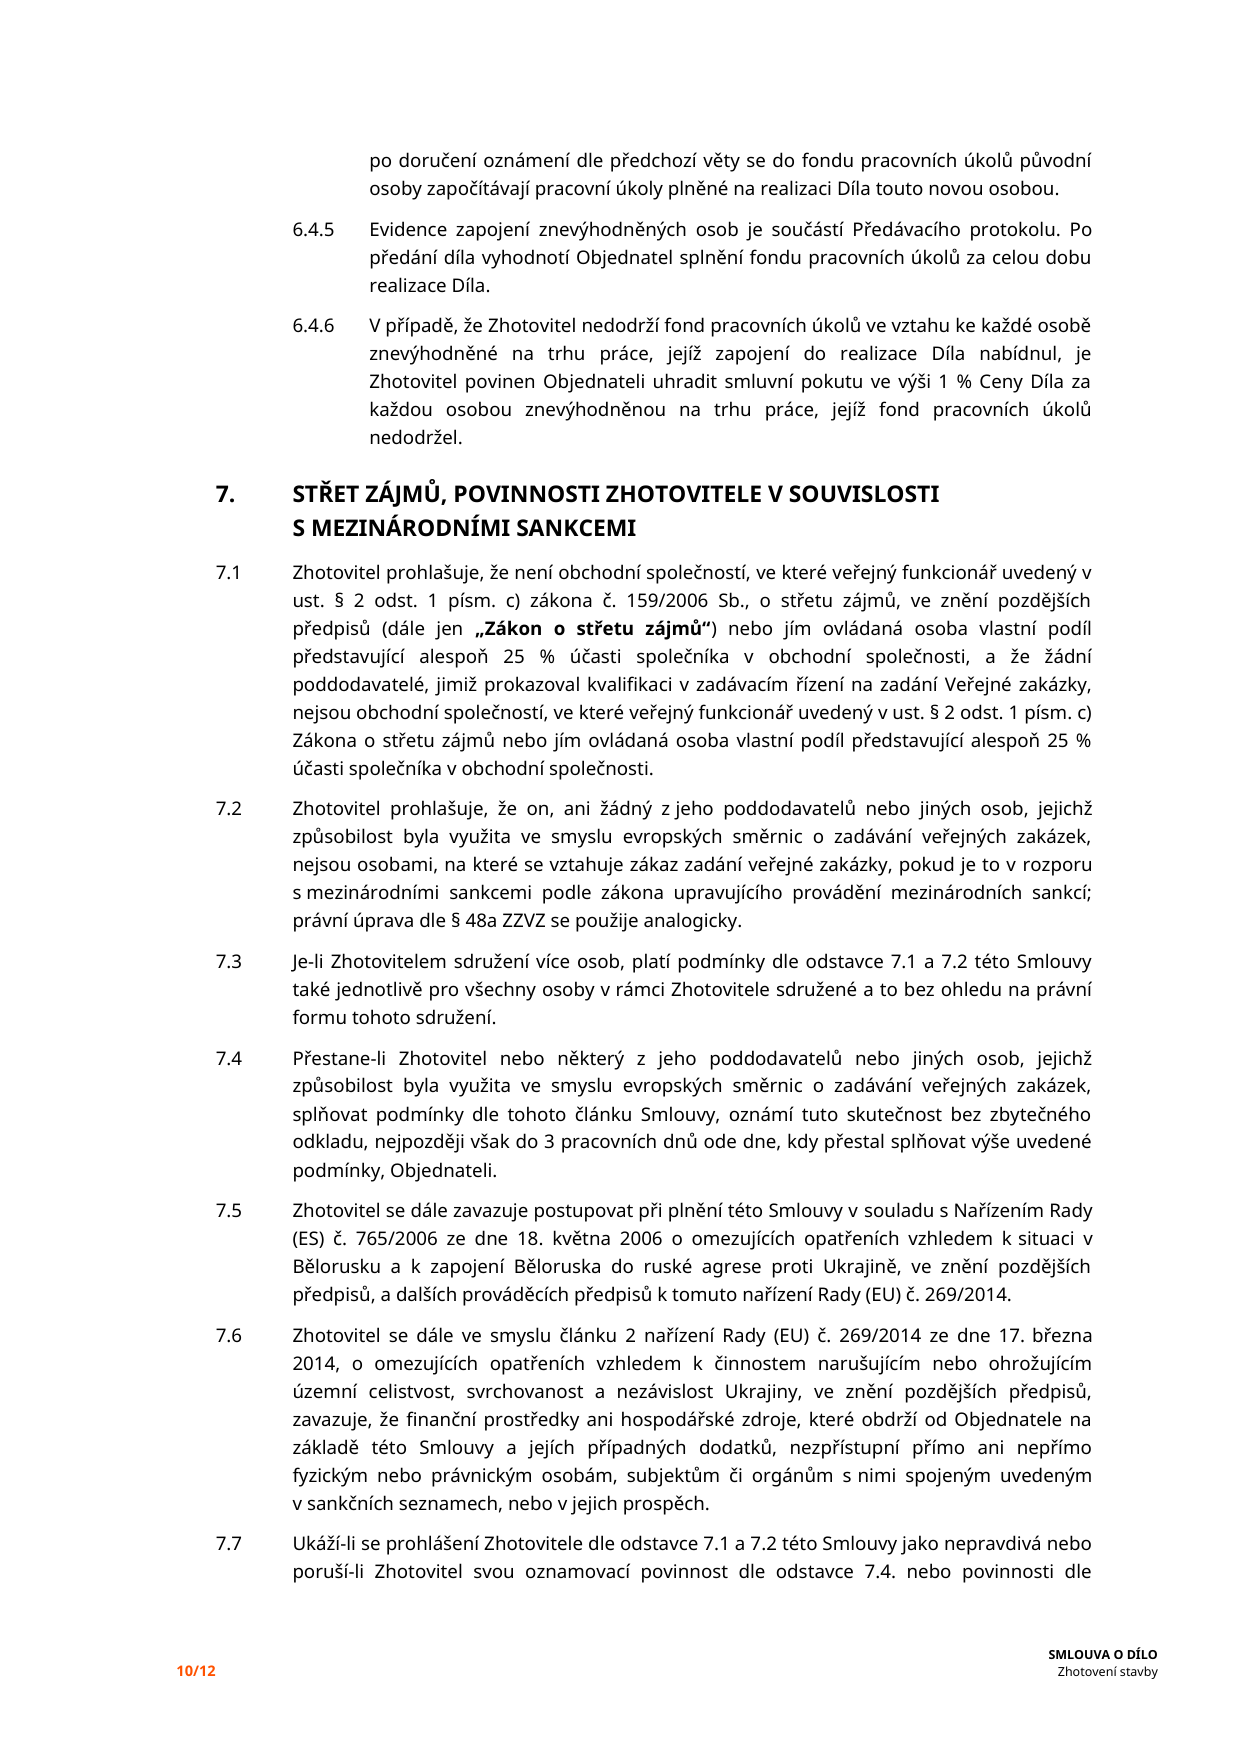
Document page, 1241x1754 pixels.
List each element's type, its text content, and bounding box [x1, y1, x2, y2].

text Zhotovitel se dále zavazuje postupovat při plnění této Smlouvy v souladu s Nařízením Rady (ES) č. 765/2006 ze dne 18. května 2006 o omezujících opatřeních vzhledem k situaci v Bělorusku a k zapojení Běloruska do ruské agrese proti Ukrajině, ve znění pozdějších předpisů, a dalších prováděcích předpisů k tomuto nařízení Rady (EU) č. 269/2014. [216, 1197, 1093, 1307]
text Přestane-li Zhotovitel nebo některý z jeho poddodavatelů nebo jiných osob, jejichž způsobilost byla využita ve smyslu evropských směrnic o zadávání veřejných zakázek, splňovat podmínky dle tohoto článku Smlouvy, oznámí tuto skutečnost bez zbytečného odkladu, nejpozději však do 3 pracovních dnů ode dne, kdy přestal splňovat výše uvedené podmínky, Objednateli. [216, 1045, 1093, 1182]
text Střet zájmů, povinnosti Zhotovitele v souvislosti s MEZINÁRODNÍMI SANKCEMI [216, 478, 1093, 543]
text V případě, že Zhotovitel nedodrží fond pracovních úkolů ve vztahu ke každé osobě znevýhodněné na trhu práce, jejíž zapojení do realizace Díla nabídnul, je Zhotovitel povinen Objednateli uhradit smluvní pokutu ve výši 1 % Ceny Díla za každou osobou znevýhodněnou na trhu práce, jejíž fond pracovních úkolů nedodržel. [292, 313, 1093, 450]
text Zhotovitel prohlašuje, že on, ani žádný z jeho poddodavatelů nebo jiných osob, jejichž způsobilost byla využita ve smyslu evropských směrnic o zadávání veřejných zakázek, nejsou osobami, na které se vztahuje zákaz zadání veřejné zakázky, pokud je to v rozporu s mezinárodními sankcemi podle zákona upravujícího provádění mezinárodních sankcí; právní úprava dle § 48a ZZVZ se použije analogicky. [216, 796, 1093, 933]
text Je-li Zhotovitelem sdružení více osob, platí podmínky dle odstavce 7.1 a 7.2 této Smlouvy také jednotlivě pro všechny osoby v rámci Zhotovitele sdružené a to bez ohledu na právní formu tohoto sdružení. [216, 948, 1093, 1030]
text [292, 147, 1093, 201]
text Zhotovitel se dále ve smyslu článku 2 nařízení Rady (EU) č. 269/2014 ze dne 17. března 2014, o omezujících opatřeních vzhledem k činnostem narušujícím nebo ohrožujícím územní celistvost, svrchovanost a nezávislost Ukrajiny, ve znění pozdějších předpisů, zavazuje, že finanční prostředky ani hospodářské zdroje, které obdrží od Objednatele na základě této Smlouvy a jejích případných dodatků, nezpřístupní přímo ani nepřímo fyzickým nebo právnickým osobám, subjektům či orgánům s nimi spojeným uvedeným v sankčních seznamech, nebo v jejich prospěch. [216, 1322, 1093, 1516]
text Zhotovitel prohlašuje, že není obchodní společností, ve které veřejný funkcionář uvedený v ust. § 2 odst. 1 písm. c) zákona č. 159/2006 Sb., o střetu zájmů, ve znění pozdějších předpisů (dále jen „Zákon o střetu zájmů“) nebo jím ovládaná osoba vlastní podíl představující alespoň 25 % účasti společníka v obchodní společnosti, a že žádní poddodavatelé, jimiž prokazoval kvalifikaci v zadávacím řízení na zadání Veřejné zakázky, nejsou obchodní společností, ve které veřejný funkcionář uvedený v ust. § 2 odst. 1 písm. c) Zákona o střetu zájmů nebo jím ovládaná osoba vlastní podíl představující alespoň 25 % účasti společníka v obchodní společnosti. [216, 559, 1093, 781]
text Evidence zapojení znevýhodněných osob je součástí Předávacího protokolu. Po předání díla vyhodnotí Objednatel splnění fondu pracovních úkolů za celou dobu realizace Díla. [292, 216, 1093, 298]
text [216, 1531, 1093, 1584]
